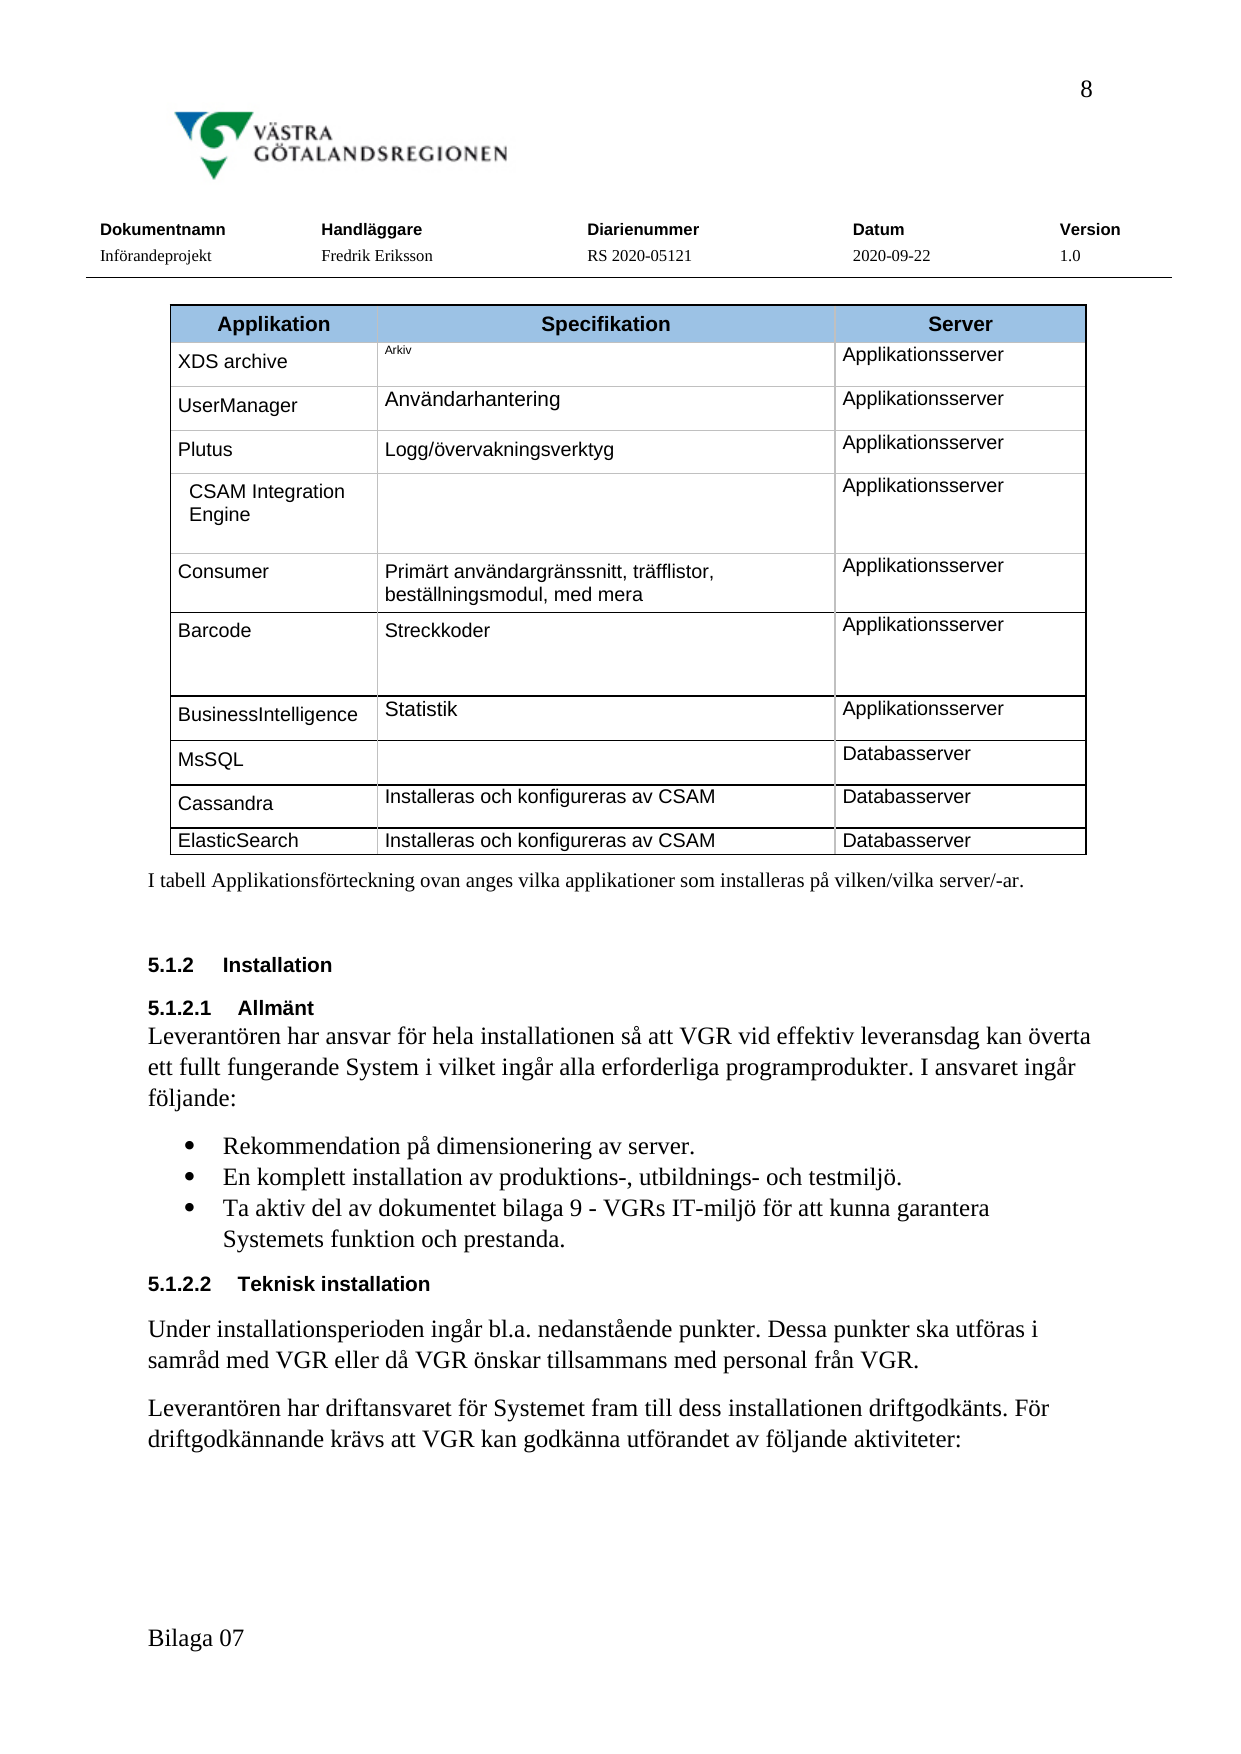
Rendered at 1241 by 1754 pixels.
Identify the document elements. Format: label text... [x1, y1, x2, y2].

table_cell ElasticSearch [171, 829, 377, 854]
table_cell BusinessIntelligence [171, 697, 377, 740]
table_cell Installeras och konfigureras av CSAM [378, 786, 834, 827]
table_cell Databasserver [836, 829, 1085, 854]
table_cell Streckkoder [378, 613, 834, 695]
table_cell [378, 474, 834, 552]
table_cell Arkiv [378, 343, 834, 386]
table_cell Användarhantering [378, 387, 834, 430]
table_cell Primärt användargränssnitt, träfflistor, beställningsmodul, med mera [378, 554, 834, 611]
table_cell UserManager [171, 387, 377, 430]
text Leverantören har ansvar för hela installationen så att VGR vid effektiv leveransdag kan överta ett fullt fungerande System i vilket ingår alla erforderliga programprodukter. I ansvaret ingår följande: [148, 1021, 1093, 1112]
table_cell MsSQL [171, 741, 377, 784]
table_cell Logg/övervakningsverktyg [378, 431, 834, 473]
table_cell Statistik [378, 697, 834, 740]
table_cell Barcode [171, 613, 377, 695]
table_cell [378, 741, 834, 784]
table_cell Applikationsserver [836, 431, 1085, 473]
table_cell Applikationsserver [836, 343, 1085, 386]
table_cell Installeras och konfigureras av CSAM [378, 829, 834, 854]
table_cell Applikationsserver [836, 613, 1085, 695]
subtitle Teknisk installation [148, 1272, 1093, 1296]
text Under installationsperioden ingår bl.a. nedanstående punkter. Dessa punkter ska utföras i samråd med VGR eller då VGR önskar tillsammans med personal från VGR. [148, 1314, 1093, 1374]
table_cell Databasserver [836, 741, 1085, 784]
table_cell Applikationsserver [836, 554, 1085, 611]
table_cell XDS archive [171, 343, 377, 386]
table_cell Plutus [171, 431, 377, 473]
subtitle Allmänt [148, 995, 1093, 1019]
text Leverantören har driftansvaret för Systemet fram till dess installationen driftgodkänts. För driftgodkännande krävs att VGR kan godkänna utförandet av följande aktiviteter: [148, 1393, 1093, 1453]
list En komplett installation av produktions-, utbildnings- och testmiljö. [185, 1162, 1093, 1191]
list Ta aktiv del av dokumentet bilaga 9 - VGRs IT-miljö för att kunna garantera Systemets funktion och prestanda. [185, 1193, 1093, 1253]
table_header Specifikation [378, 306, 834, 342]
table_cell Databasserver [836, 786, 1085, 827]
table_cell Consumer [171, 554, 377, 611]
list Rekommendation på dimensionering av server. [185, 1131, 1093, 1160]
table_header Applikation [171, 306, 377, 342]
text I tabell Applikationsförteckning ovan anges vilka applikationer som installeras på vilken/vilka server/-ar. [148, 868, 1093, 892]
table_cell Applikationsserver [836, 474, 1085, 552]
table_cell Applikationsserver [836, 697, 1085, 740]
table_cell [171, 474, 377, 552]
table_cell Applikationsserver [836, 387, 1085, 430]
subtitle Installation [148, 953, 1093, 977]
table_cell Cassandra [171, 786, 377, 827]
table_header Server [836, 306, 1085, 342]
